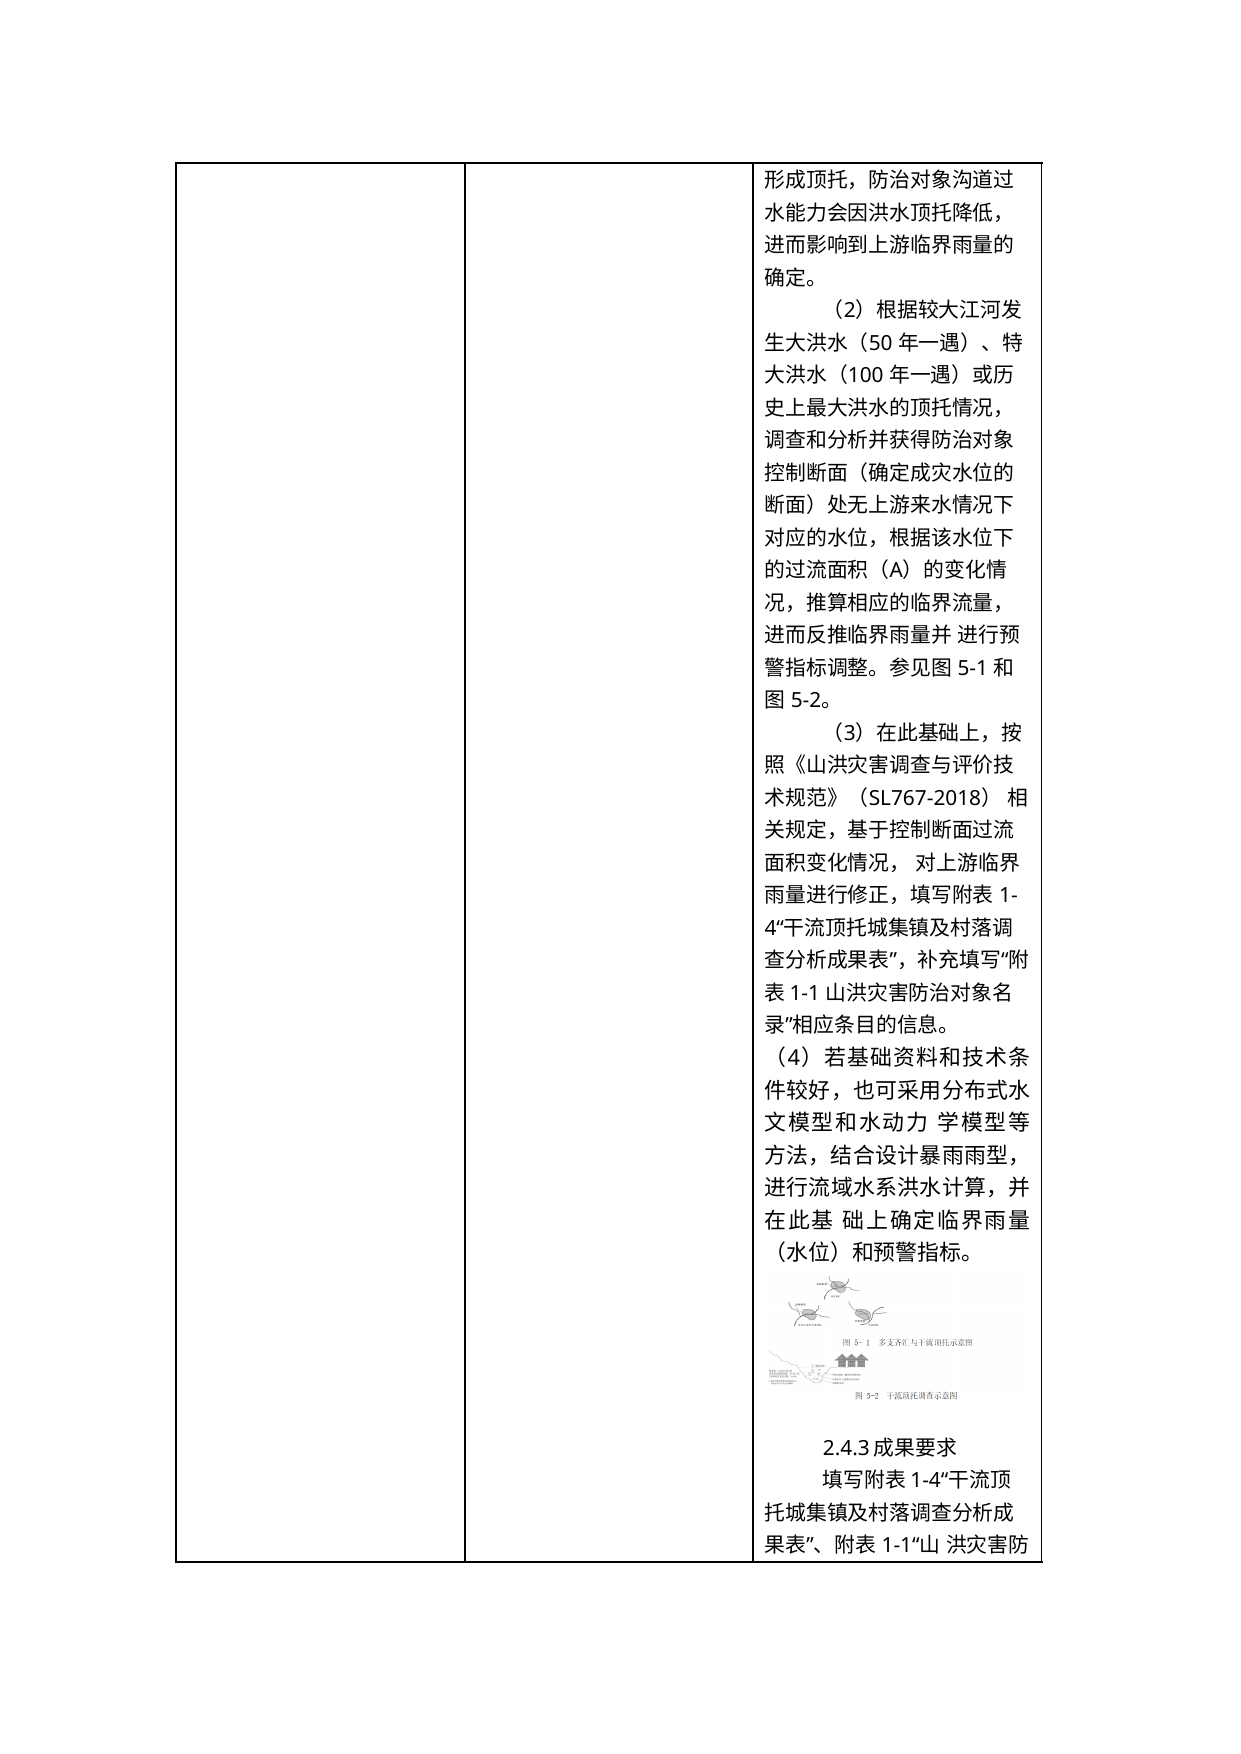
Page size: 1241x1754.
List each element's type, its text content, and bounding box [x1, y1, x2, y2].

table_cell 1 [177, 164, 464, 1561]
table_cell [466, 164, 752, 1561]
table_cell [754, 164, 1041, 1561]
picture [764, 1268, 1031, 1403]
